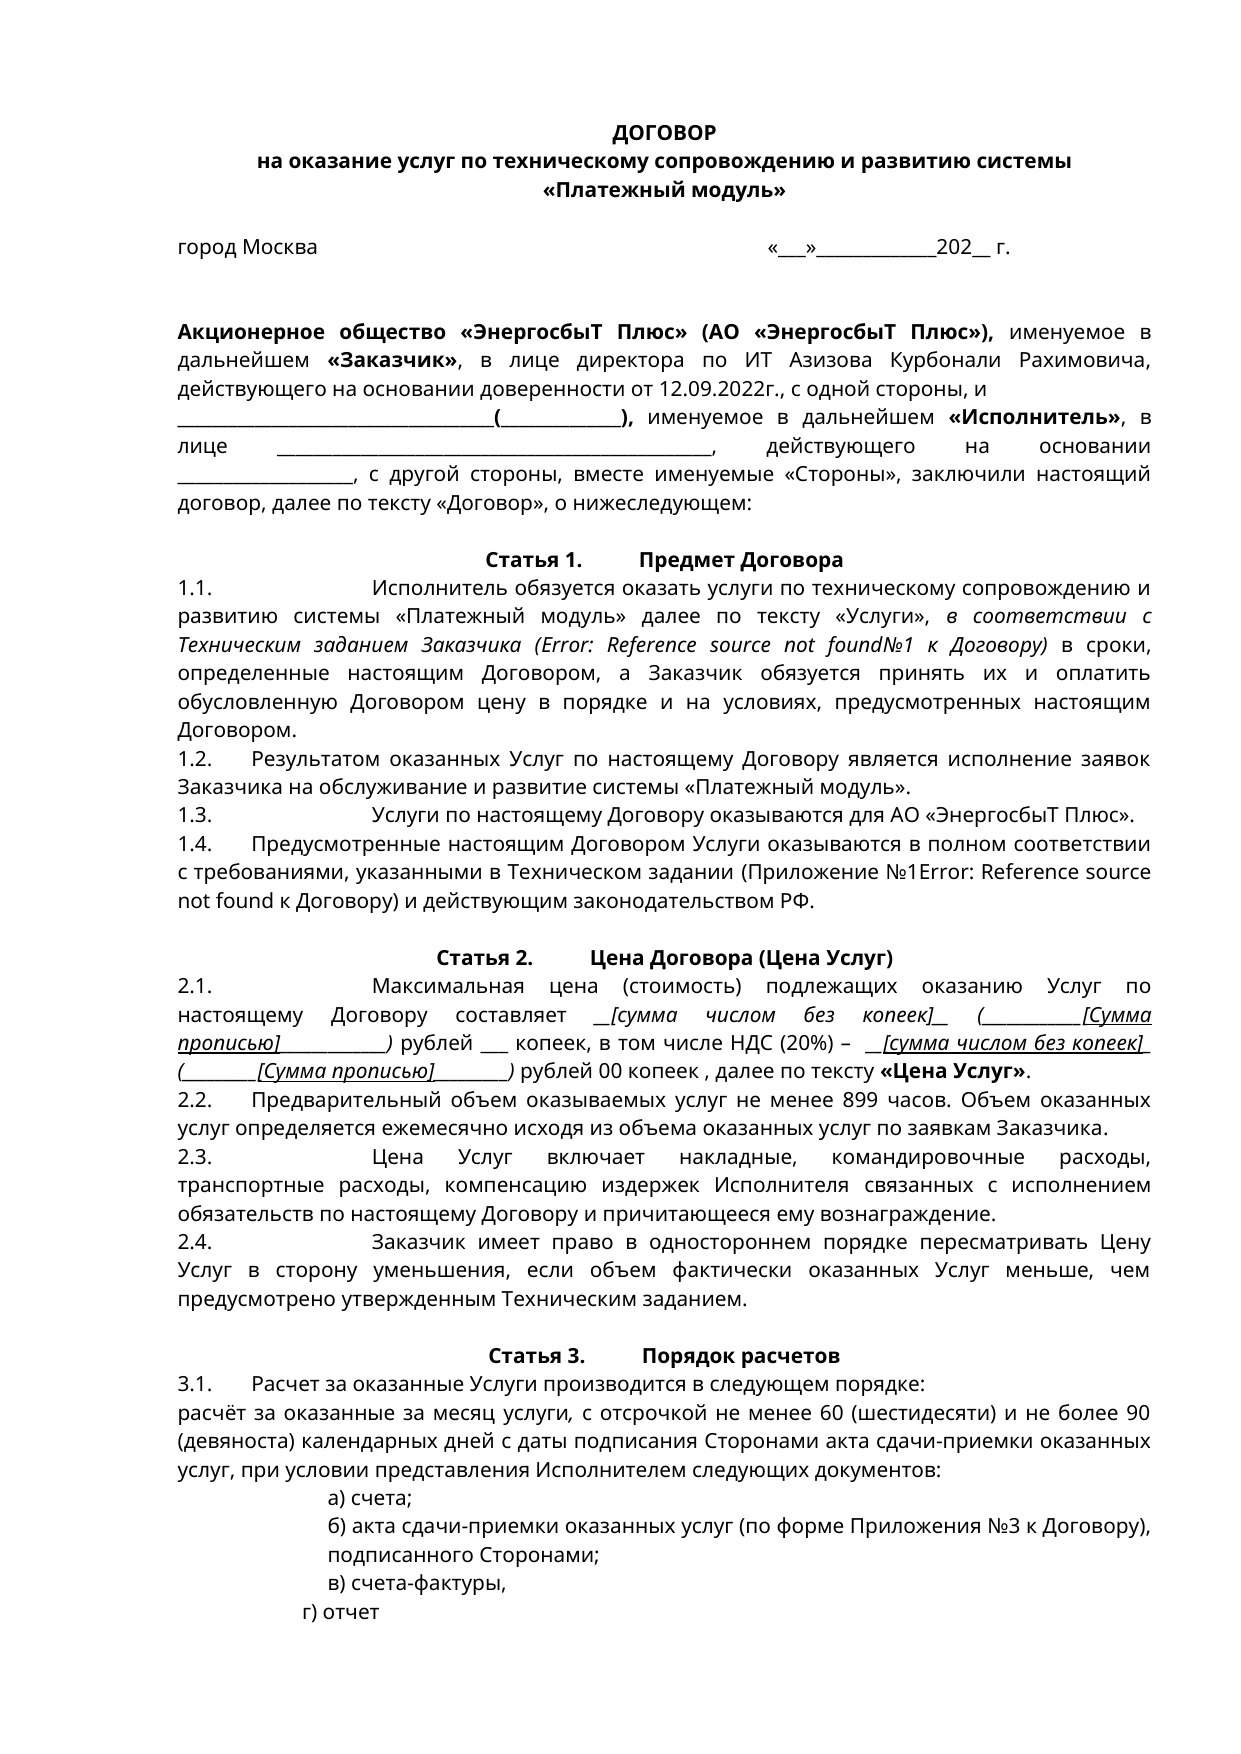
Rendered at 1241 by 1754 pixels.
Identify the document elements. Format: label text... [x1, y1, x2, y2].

text ДОГОВОР [177, 118, 1152, 147]
list Цена Услуг включает накладные, командировочные расходы, транспортные расходы, компенсацию издержек Исполнителя связанных с исполнением обязательств по настоящему Договору и причитающееся ему вознаграждение. [177, 1142, 1152, 1227]
list Максимальная цена (стоимость) подлежащих оказанию Услуг по настоящему Договору составляет __[сумма числом без копеек]__ (____________[Сумма прописью]_____________) рублей ___ копеек, в том числе НДС (20%) – __[сумма числом без копеек]_ (_________[Сумма прописью]_________) рублей 00 копеек , далее по тексту «Цена Услуг». [177, 971, 1152, 1085]
text «Платежный модуль» [177, 175, 1152, 203]
list Заказчик имеет право в одностороннем порядке пересматривать Цену Услуг в сторону уменьшения, если объем фактически оказанных Услуг меньше, чем предусмотрено утвержденным Техническим заданием. [177, 1227, 1152, 1312]
text город Москва «___»_____________202__ г. [177, 232, 1152, 260]
list Предварительный объем оказываемых услуг не менее 899 часов. Объем оказанных услуг определяется ежемесячно исходя из объема оказанных услуг по заявкам Заказчика. [177, 1085, 1152, 1142]
subtitle Цена Договора (Цена Услуг) [177, 943, 1152, 971]
list а) счета; [327, 1483, 1152, 1512]
text Акционерное общество «ЭнергосбыТ Плюс» (АО «ЭнергосбыТ Плюс»), именуемое в дальнейшем «Заказчик», в лице директора по ИТ Азизова Курбонали Рахимовича, действующего на основании доверенности от 12.09.2022г., с одной стороны, и [177, 317, 1152, 402]
text на оказание услуг по техническому сопровождению и развитию системы [177, 147, 1152, 175]
list Расчет за оказанные Услуги производится в следующем порядке: [177, 1369, 1152, 1398]
subtitle Предмет Договора [177, 545, 1152, 573]
list Результатом оказанных Услуг по настоящему Договору является исполнение заявок Заказчика на обслуживание и развитие системы «Платежный модуль». [177, 744, 1152, 801]
subtitle Порядок расчетов [177, 1341, 1152, 1369]
text расчёт за оказанные за месяц услуги, с отсрочкой не менее 60 (шестидесяти) и не более 90 (девяноста) календарных дней с даты подписания Сторонами акта сдачи-приемки оказанных услуг, при условии представления Исполнителем следующих документов: [177, 1398, 1152, 1483]
text _____________________________________(______________), именуемое в дальнейшем «Исполнитель», в лице _______________________________________________, действующего на основании ___________________, с другой стороны, вместе именуемые «Стороны», заключили настоящий договор, далее по тексту «Договор», о нижеследующем: [177, 402, 1152, 516]
text г) отчет [177, 1597, 1152, 1625]
list Услуги по настоящему Договору оказываются для АО «ЭнергосбыТ Плюс». [177, 801, 1152, 829]
list в) счета-фактуры, [327, 1568, 1152, 1597]
list б) акта сдачи-приемки оказанных услуг (по форме Приложения №3 к Договору), подписанного Сторонами; [327, 1512, 1152, 1568]
